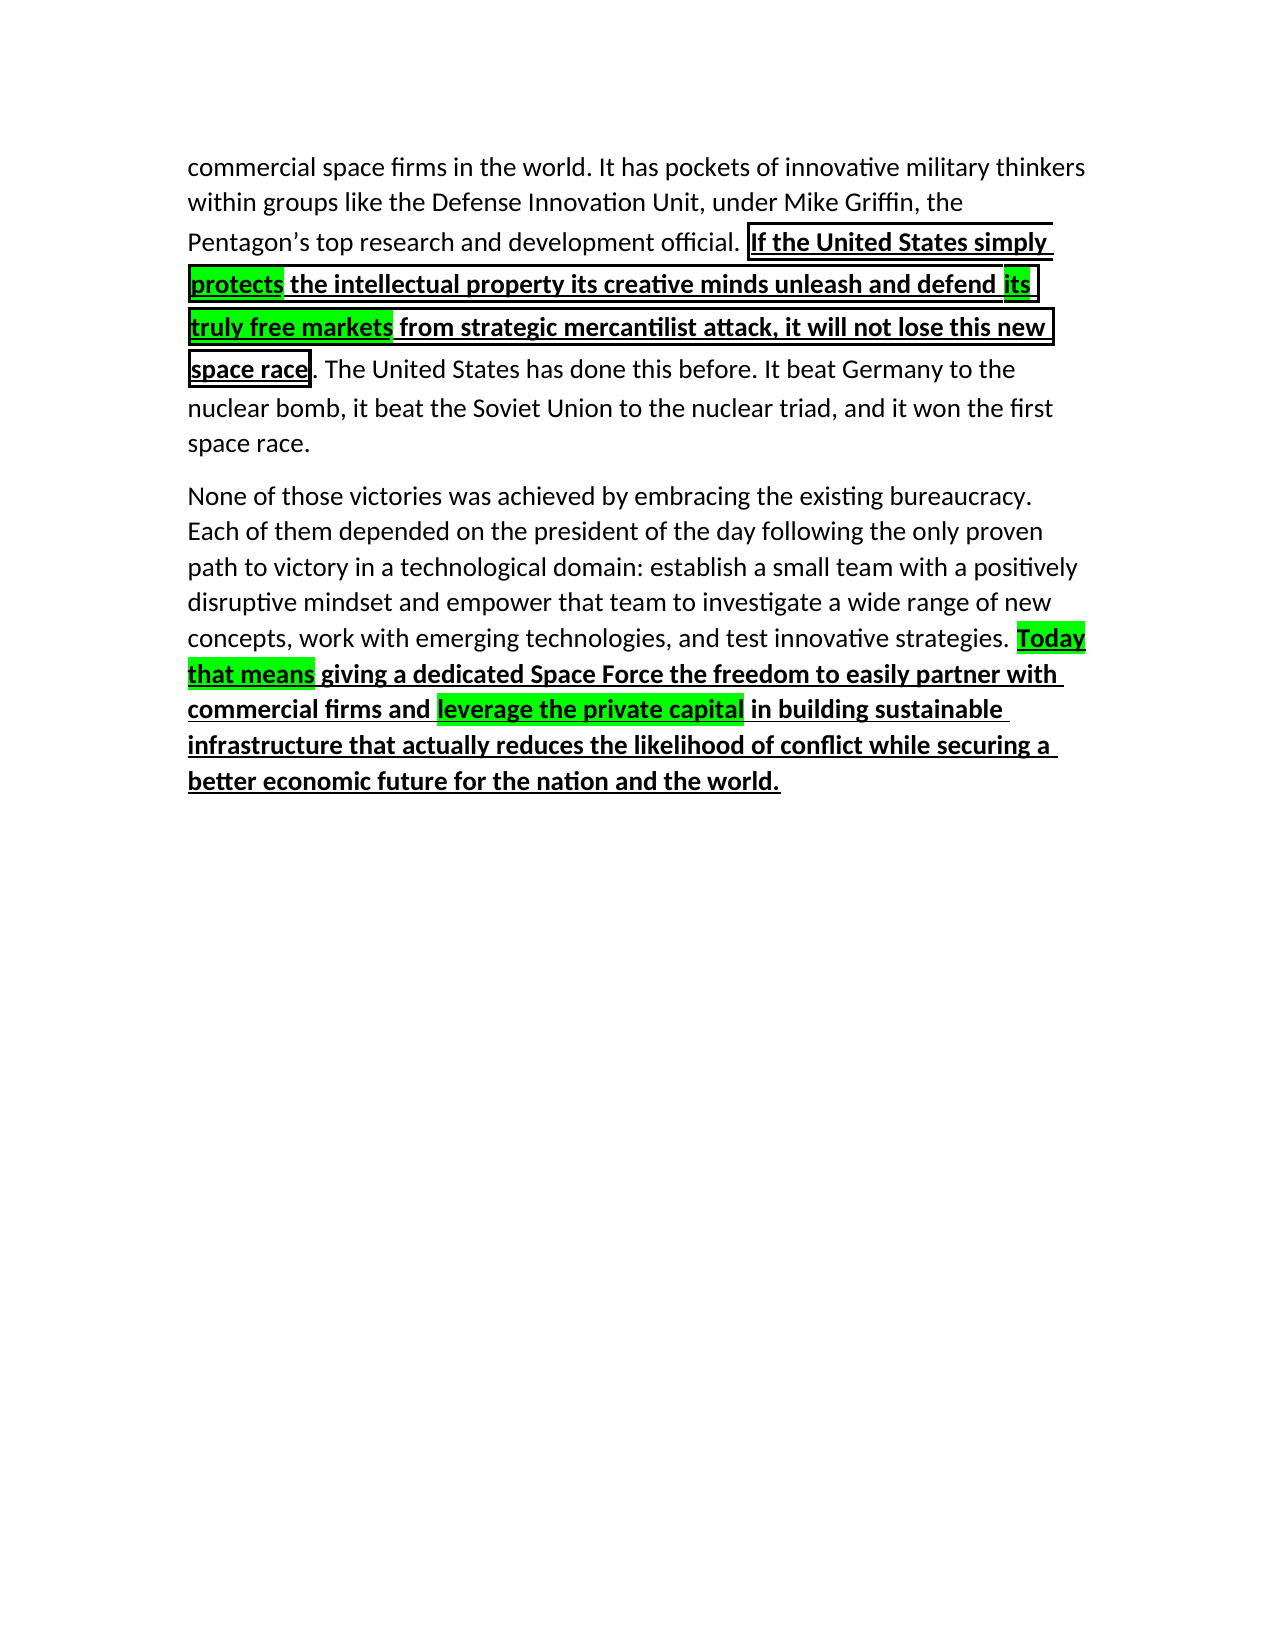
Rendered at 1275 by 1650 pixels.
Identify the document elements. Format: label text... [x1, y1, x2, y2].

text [187, 150, 1087, 459]
text None of those victories was achieved by embracing the existing bureaucracy. Each of them depended on the president of the day following the only proven path to victory in a technological domain: establish a small team with a positively disruptive mindset and empower that team to investigate a wide range of new concepts, work with emerging technologies, and test innovative strategies. Today that means giving a dedicated Space Force the freedom to easily partner with commercial firms and leverage the private capital in building sustainable infrastructure that actually reduces the likelihood of conflict while securing a better economic future for the nation and the world. [187, 479, 1087, 797]
